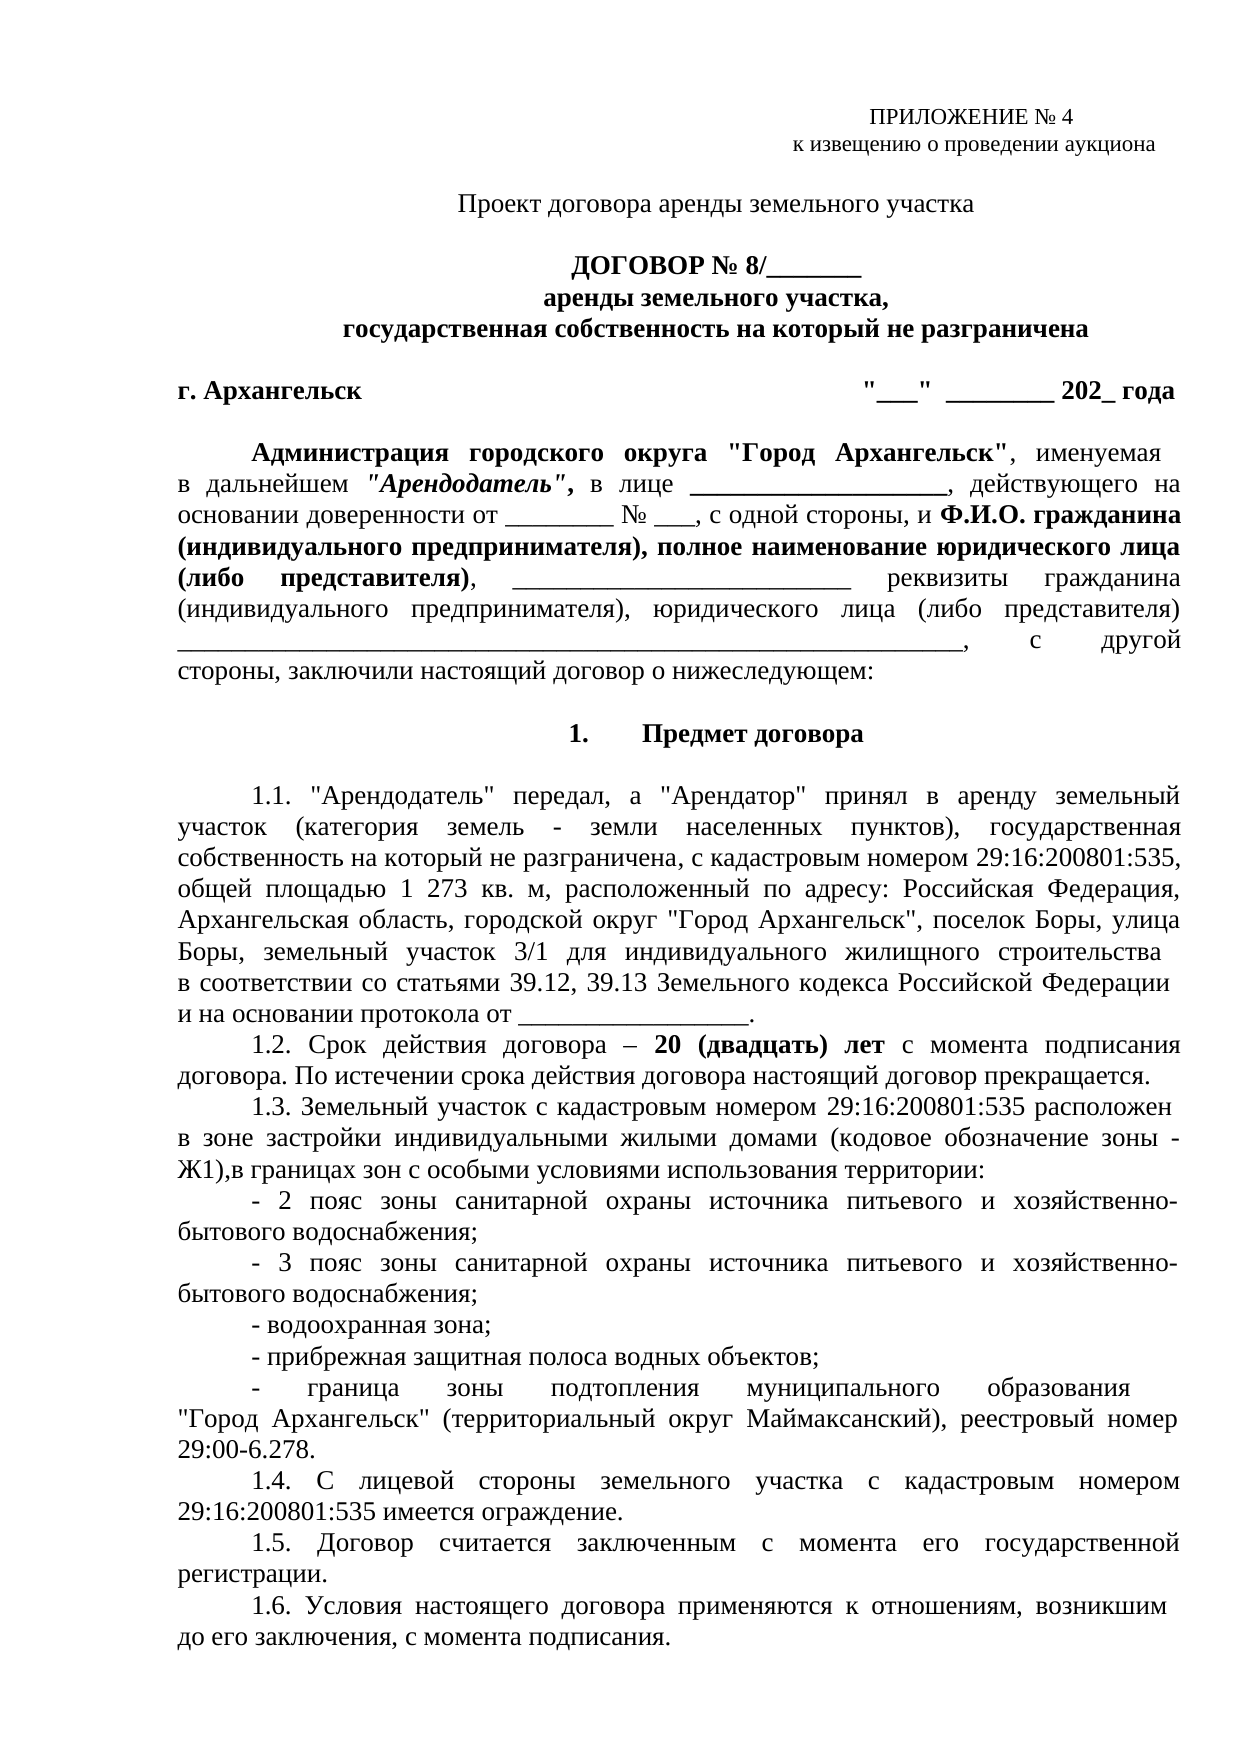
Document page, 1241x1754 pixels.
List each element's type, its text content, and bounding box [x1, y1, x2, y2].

text Администрация городского округа "Город Архангельск", именуемая в дальнейшем "Арендодатель", в лице ___________________, действующего на основании доверенности от ________ № ___, с одной стороны, и Ф.И.О. гражданина (индивидуального предпринимателя), полное наименование юридического лица (либо представителя), _________________________ реквизиты гражданина (индивидуального предпринимателя), юридического лица (либо представителя) __________________________________________________________, с другой стороны, заключили настоящий договор о нижеследующем: [177, 436, 1181, 686]
text 1.3. Земельный участок с кадастровым номером 29:16:200801:535 расположен в зоне застройки индивидуальными жилыми домами (кодовое обозначение зоны - Ж1),в границах зон с особыми условиями использования территории: [177, 1090, 1181, 1184]
text аренды земельного участка, [177, 281, 1181, 312]
text 1.5. Договор считается заключенным с момента его государственной регистрации. [177, 1526, 1181, 1589]
text 1.4. С лицевой стороны земельного участка с кадастровым номером 29:16:200801:535 имеется ограждение. [177, 1464, 1181, 1526]
text - граница зоны подтопления муниципального образования "Город Архангельск" (территориальный округ Маймаксанский), реестровый номер 29:00-6.278. [177, 1371, 1179, 1464]
text г. Архангельск "___" ________ 202_ года [177, 374, 1181, 405]
text государственная собственность на который не разграничена [177, 312, 1181, 343]
text - 3 пояс зоны санитарной охраны источника питьевого и хозяйственно-бытового водоснабжения; [177, 1246, 1179, 1308]
text ПРИЛОЖЕНИЕ № 4 к извещению о проведении аукциона [767, 103, 1181, 156]
text ДОГОВОР № 8/_______ [177, 249, 1181, 281]
text 1.1. "Арендодатель" передал, а "Арендатор" принял в аренду земельный участок (категория земель - земли населенных пунктов), государственная собственность на который не разграничена, с кадастровым номером 29:16:200801:535, общей площадью 1 273 кв. м, расположенный по адресу: Российская Федерация, Архангельская область, городской округ "Город Архангельск", поселок Боры, улица Боры, земельный участок 3/1 для индивидуального жилищного строительства в соответствии со статьями 39.12, 39.13 Земельного кодекса Российской Федерации и на основании протокола от _________________. [177, 779, 1181, 1028]
text - водоохранная зона; [177, 1308, 1179, 1339]
text Проект договора аренды земельного участка [177, 187, 1181, 218]
text - 2 пояс зоны санитарной охраны источника питьевого и хозяйственно-бытового водоснабжения; [177, 1184, 1179, 1246]
text 1.6. Условия настоящего договора применяются к отношениям, возникшим до его заключения, с момента подписания. [177, 1589, 1181, 1651]
list Предмет договора [177, 717, 1181, 748]
text - прибрежная защитная полоса водных объектов; [177, 1339, 1179, 1371]
text 1.2. Срок действия договора – 20 (двадцать) лет с момента подписания договора. По истечении срока действия договора настоящий договор прекращается. [177, 1028, 1181, 1090]
